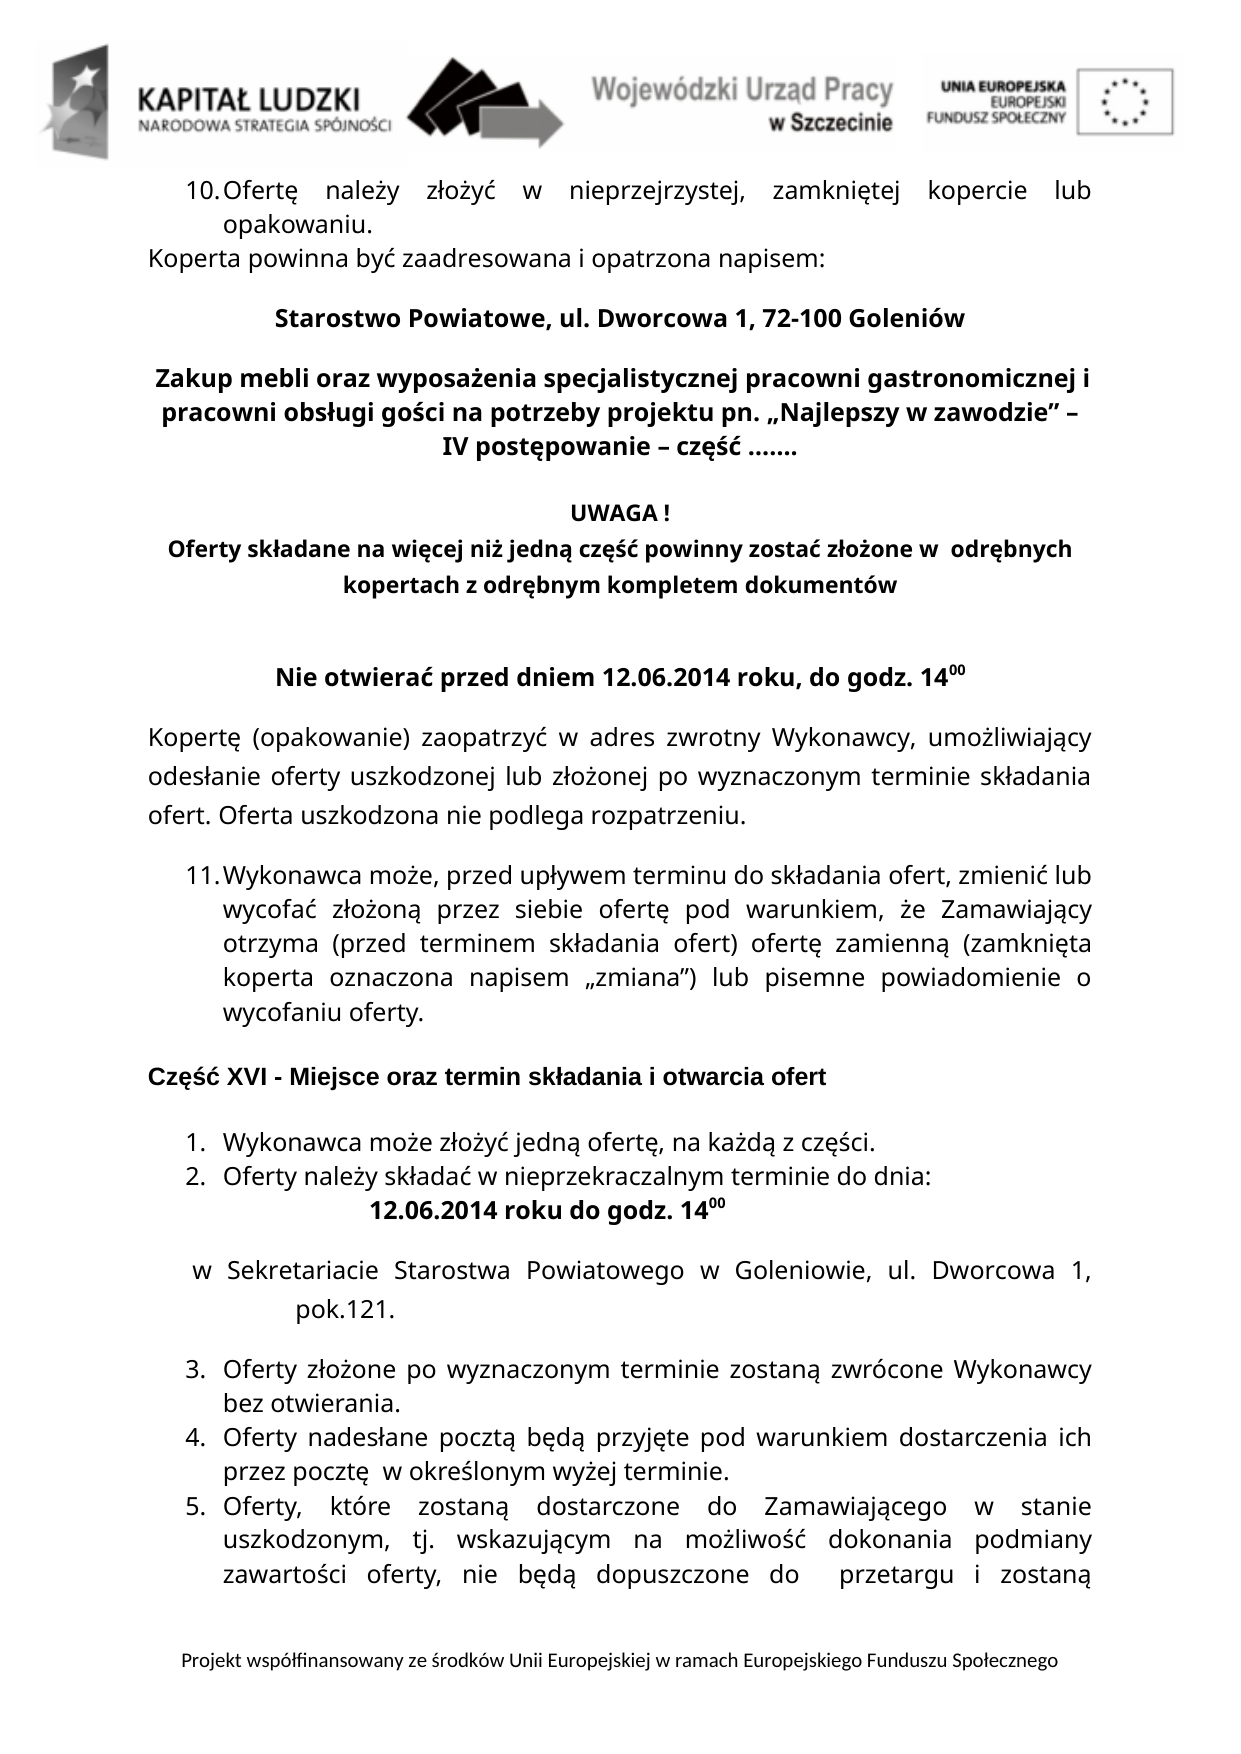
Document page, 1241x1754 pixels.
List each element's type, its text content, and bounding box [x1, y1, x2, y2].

text Nie otwierać przed dniem 12.06.2014 roku, do godz. 1400 [148, 659, 1093, 694]
text Część XVI - Miejsce oraz termin składania i otwarcia ofert [148, 1062, 1093, 1091]
list Oferty złożone po wyznaczonym terminie zostaną zwrócone Wykonawcy bez otwierania. [185, 1352, 1093, 1420]
list Wykonawca może, przed upływem terminu do składania ofert, zmienić lub wycofać złożoną przez siebie ofertę pod warunkiem, że Zamawiający otrzyma (przed terminem składania ofert) ofertę zamienną (zamknięta koperta oznaczona napisem „zmiana”) lub pisemne powiadomienie o wycofaniu oferty. [185, 858, 1093, 1028]
list Oferty nadesłane pocztą będą przyjęte pod warunkiem dostarczenia ich przez pocztę w określonym wyżej terminie. [185, 1420, 1093, 1488]
text Starostwo Powiatowe, ul. Dworcowa 1, 72-100 Goleniów [148, 301, 1093, 335]
text UWAGA ! Oferty składane na więcej niż jedną część powinny zostać złożone w odrębnych kopertach z odrębnym kompletem dokumentów [148, 497, 1093, 600]
text Kopertę (opakowanie) zaopatrzyć w adres zwrotny Wykonawcy, umożliwiający odesłanie oferty uszkodzonej lub złożonej po wyznaczonym terminie składania ofert. Oferta uszkodzona nie podlega rozpatrzeniu. [148, 719, 1093, 832]
list Ofertę należy złożyć w nieprzejrzystej, zamkniętej kopercie lub opakowaniu. [185, 168, 1093, 241]
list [185, 1488, 1093, 1590]
text w Sekretariacie Starostwa Powiatowego w Goleniowie, ul. Dworcowa 1, pok.121. [192, 1253, 1093, 1326]
text Zakup mebli oraz wyposażenia specjalistycznej pracowni gastronomicznej i pracowni obsługi gości na potrzeby projektu pn. „Najlepszy w zawodzie” – IV postępowanie – część ……. [148, 361, 1093, 463]
list Wykonawca może złożyć jedną ofertę, na każdą z części. [185, 1124, 1093, 1159]
text Koperta powinna być zaadresowana i opatrzona napisem: [148, 241, 1093, 275]
list Oferty należy składać w nieprzekraczalnym terminie do dnia: [185, 1159, 1093, 1193]
text 12.06.2014 roku do godz. 1400 [295, 1193, 1093, 1227]
